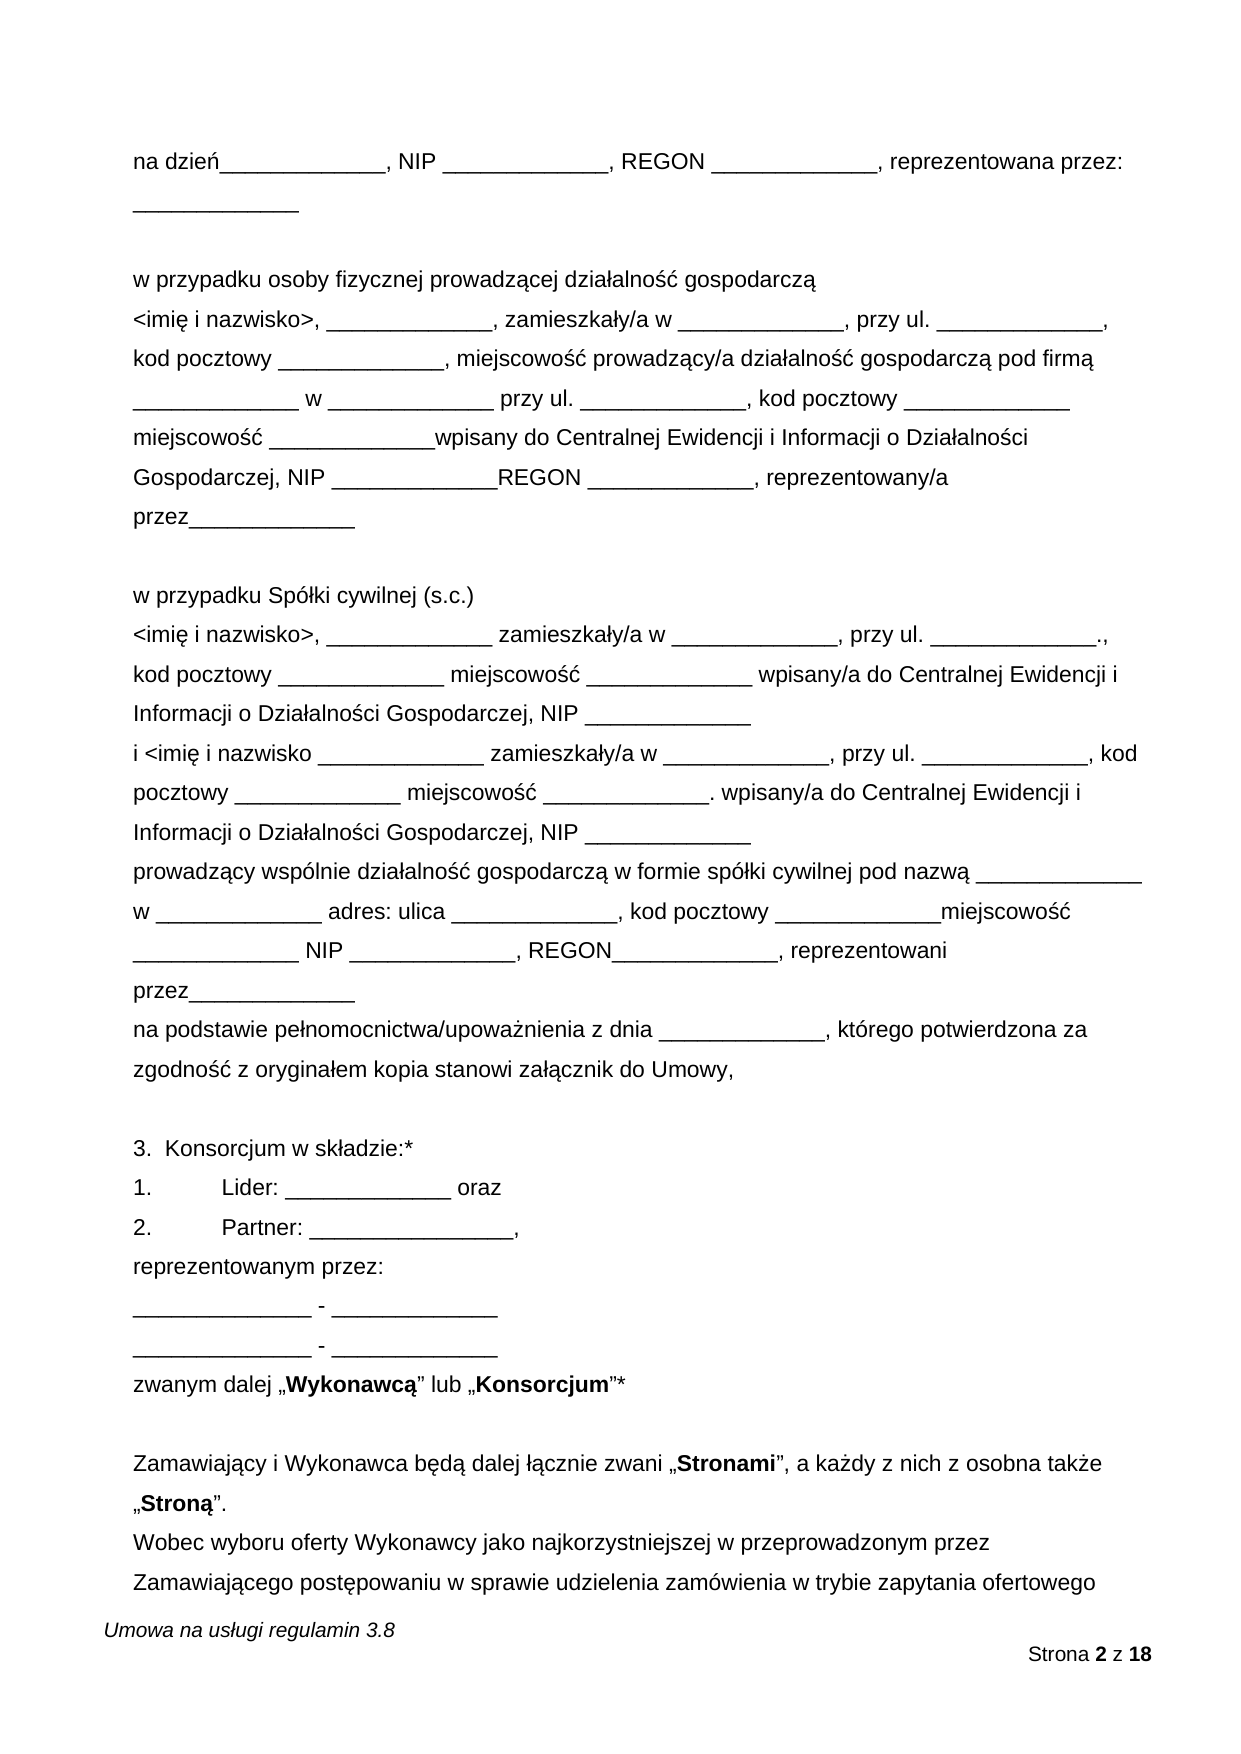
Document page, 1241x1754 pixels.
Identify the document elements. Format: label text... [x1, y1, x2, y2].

text w przypadku Spółki cywilnej (s.c.) [133, 582, 1152, 608]
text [133, 1529, 1152, 1595]
text prowadzący wspólnie działalność gospodarczą w formie spółki cywilnej pod nazwą _____________ w _____________ adres: ulica _____________, kod pocztowy _____________miejscowość _____________ NIP _____________, REGON_____________, reprezentowani przez_____________ [133, 858, 1152, 1003]
text <imię i nazwisko>, _____________, zamieszkały/a w _____________, przy ul. _____________, kod pocztowy _____________, miejscowość prowadzący/a działalność gospodarczą pod firmą _____________ w _____________ przy ul. _____________, kod pocztowy _____________ miejscowość _____________wpisany do Centralnej Ewidencji i Informacji o Działalności Gospodarczej, NIP _____________REGON _____________, reprezentowany/a przez_____________ [133, 306, 1152, 529]
text 3. Konsorcjum w składzie:* [133, 1134, 1152, 1161]
text 2. Partner: ________________, [133, 1213, 1152, 1240]
text w przypadku osoby fizycznej prowadzącej działalność gospodarczą [133, 266, 1152, 292]
text 1. Lider: _____________ oraz [133, 1174, 1152, 1200]
text zwanym dalej „Wykonawcą” lub „Konsorcjum”* [133, 1371, 1152, 1398]
text reprezentowanym przez: [133, 1253, 1152, 1279]
text Zamawiający i Wykonawca będą dalej łącznie zwani „Stronami”, a każdy z nich z osobna także „Stroną”. [133, 1450, 1152, 1516]
text ______________ - _____________ [133, 1332, 1152, 1358]
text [133, 148, 1152, 213]
text <imię i nazwisko>, _____________ zamieszkały/a w _____________, przy ul. _____________., kod pocztowy _____________ miejscowość _____________ wpisany/a do Centralnej Ewidencji i Informacji o Działalności Gospodarczej, NIP _____________ [133, 621, 1152, 727]
text na podstawie pełnomocnictwa/upoważnienia z dnia _____________, którego potwierdzona za zgodność z oryginałem kopia stanowi załącznik do Umowy, [133, 1016, 1152, 1082]
text ______________ - _____________ [133, 1292, 1152, 1319]
text i <imię i nazwisko _____________ zamieszkały/a w _____________, przy ul. _____________, kod pocztowy _____________ miejscowość _____________. wpisany/a do Centralnej Ewidencji i Informacji o Działalności Gospodarczej, NIP _____________ [133, 740, 1152, 845]
